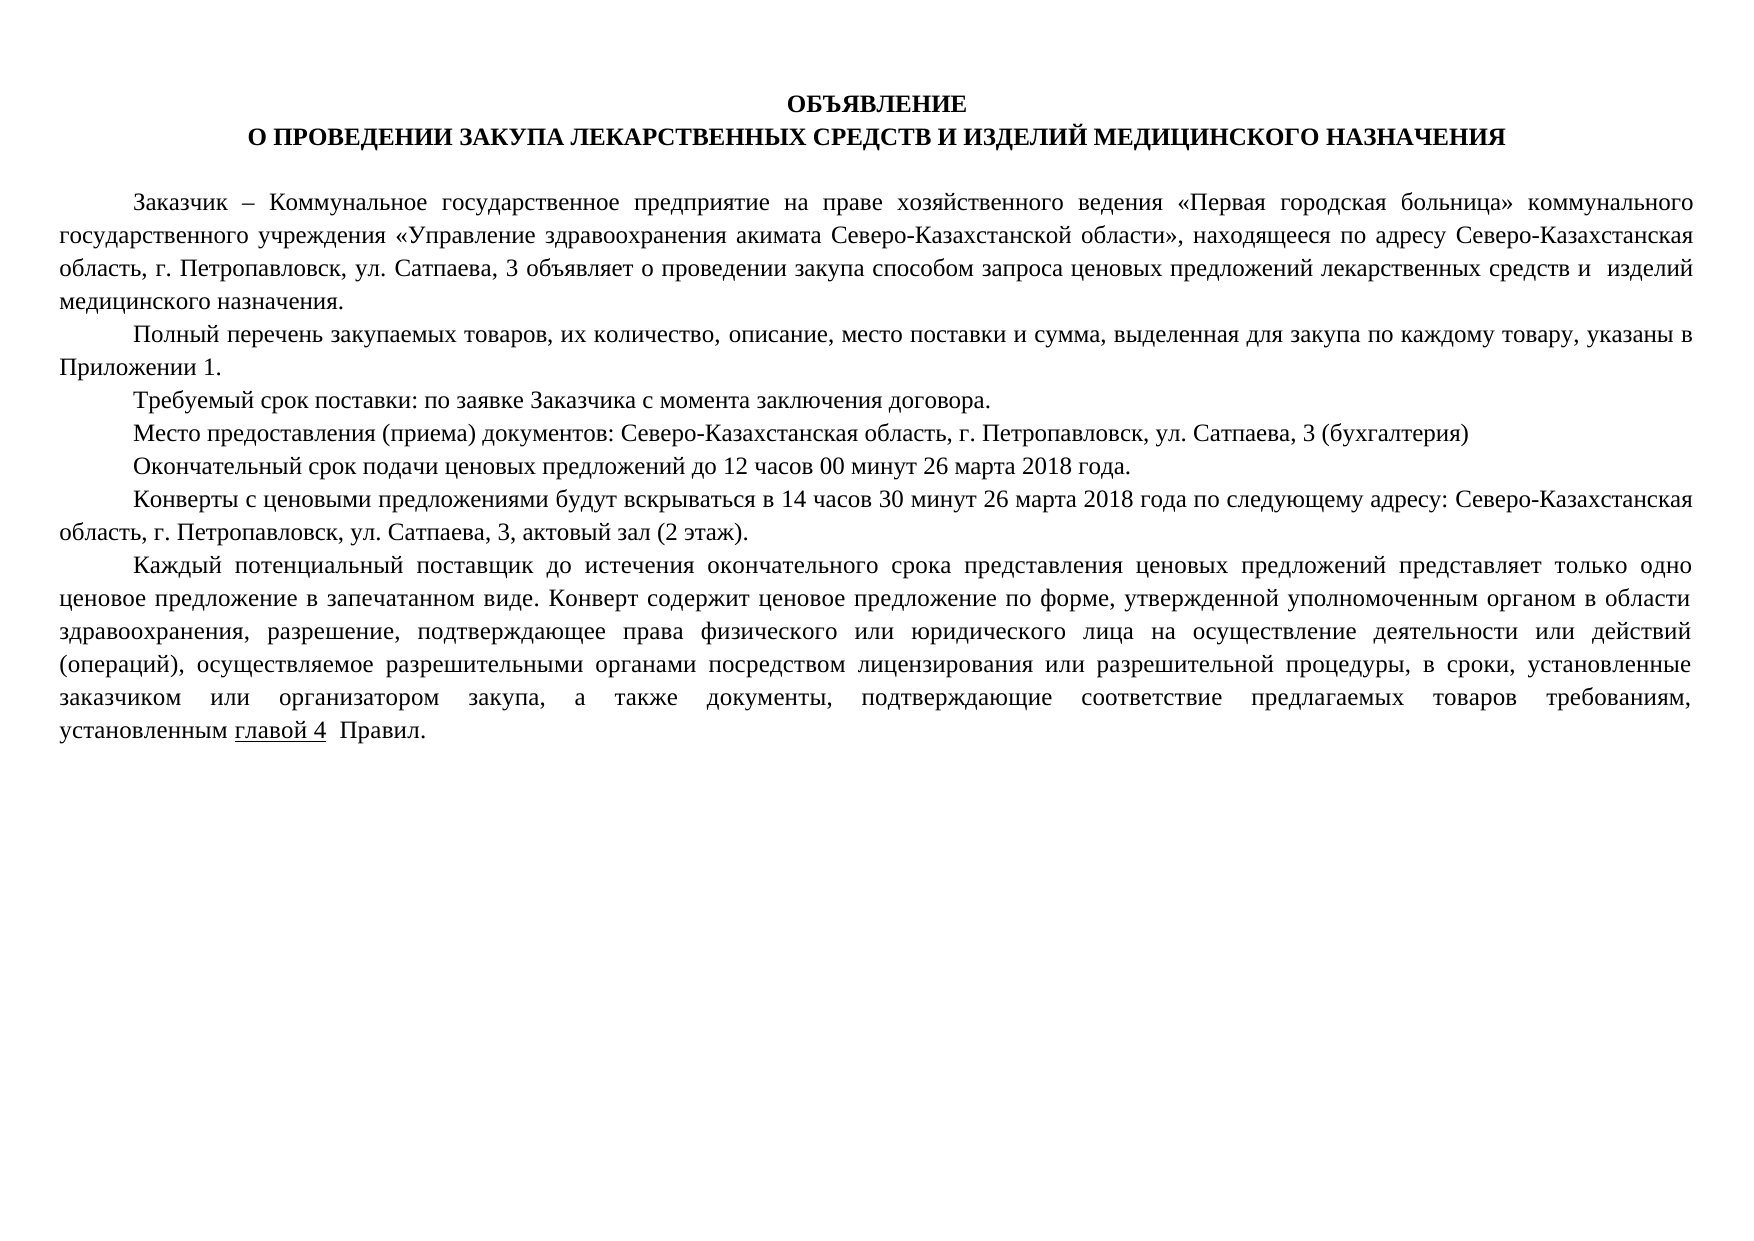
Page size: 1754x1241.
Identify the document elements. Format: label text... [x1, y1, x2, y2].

text Заказчик – Коммунальное государственное предприятие на праве хозяйственного ведения «Первая городская больница» коммунального государственного учреждения «Управление здравоохранения акимата Северо-Казахстанской области», находящееся по адресу Северо-Казахстанская область, г. Петропавловск, ул. Сатпаева, 3 объявляет о проведении закупа способом запроса ценовых предложений лекарственных средств и изделий медицинского назначения. [59, 187, 1695, 315]
text Окончательный срок подачи ценовых предложений до 12 часов 00 минут 26 марта 2018 года. [59, 451, 1695, 480]
text ОБЪЯВЛЕНИЕ [59, 89, 1695, 117]
text Каждый потенциальный поставщик до истечения окончательного срока представления ценовых предложений представляет только одно ценовое предложение в запечатанном виде. Конверт содержит ценовое предложение по форме, утвержденной уполномоченным органом в области здравоохранения, разрешение, подтверждающее права физического или юридического лица на осуществление деятельности или действий (операций), осуществляемое разрешительными органами посредством лицензирования или разрешительной процедуры, в сроки, установленные заказчиком или организатором закупа, а также документы, подтверждающие соответствие предлагаемых товаров требованиям, установленным главой 4 Правил. [59, 550, 1695, 584]
text Место предоставления (приема) документов: Северо-Казахстанская область, г. Петропавловск, ул. Сатпаева, 3 (бухгалтерия) [59, 418, 1695, 447]
text Конверты с ценовыми предложениями будут вскрываться в 14 часов 30 минут 26 марта 2018 года по следующему адресу: Северо-Казахстанская область, г. Петропавловск, ул. Сатпаева, 3, актовый зал (2 этаж). [59, 484, 1695, 546]
text О ПРОВЕДЕНИИ ЗАКУПА ЛЕКАРСТВЕННЫХ СРЕДСТВ И ИЗДЕЛИЙ МЕДИЦИНСКОГО НАЗНАЧЕНИЯ [59, 122, 1695, 150]
text Полный перечень закупаемых товаров, их количество, описание, место поставки и сумма, выделенная для закупа по каждому товару, указаны в Приложении 1. [59, 319, 1695, 381]
text Требуемый срок поставки: по заявке Заказчика с момента заключения договора. [59, 385, 1695, 414]
text Каждый потенциальный поставщик до истечения окончательного срока представления ценовых предложений представляет только одно ценовое предложение в запечатанном виде. Конверт содержит ценовое предложение по форме, утвержденной уполномоченным органом в области здравоохранения, разрешение, подтверждающее права физического или юридического лица на осуществление деятельности или действий (операций), осуществляемое разрешительными органами посредством лицензирования или разрешительной процедуры, в сроки, установленные заказчиком или организатором закупа, а также документы, подтверждающие соответствие предлагаемых товаров требованиям, установленным главой 4 Правил. [59, 711, 1695, 744]
